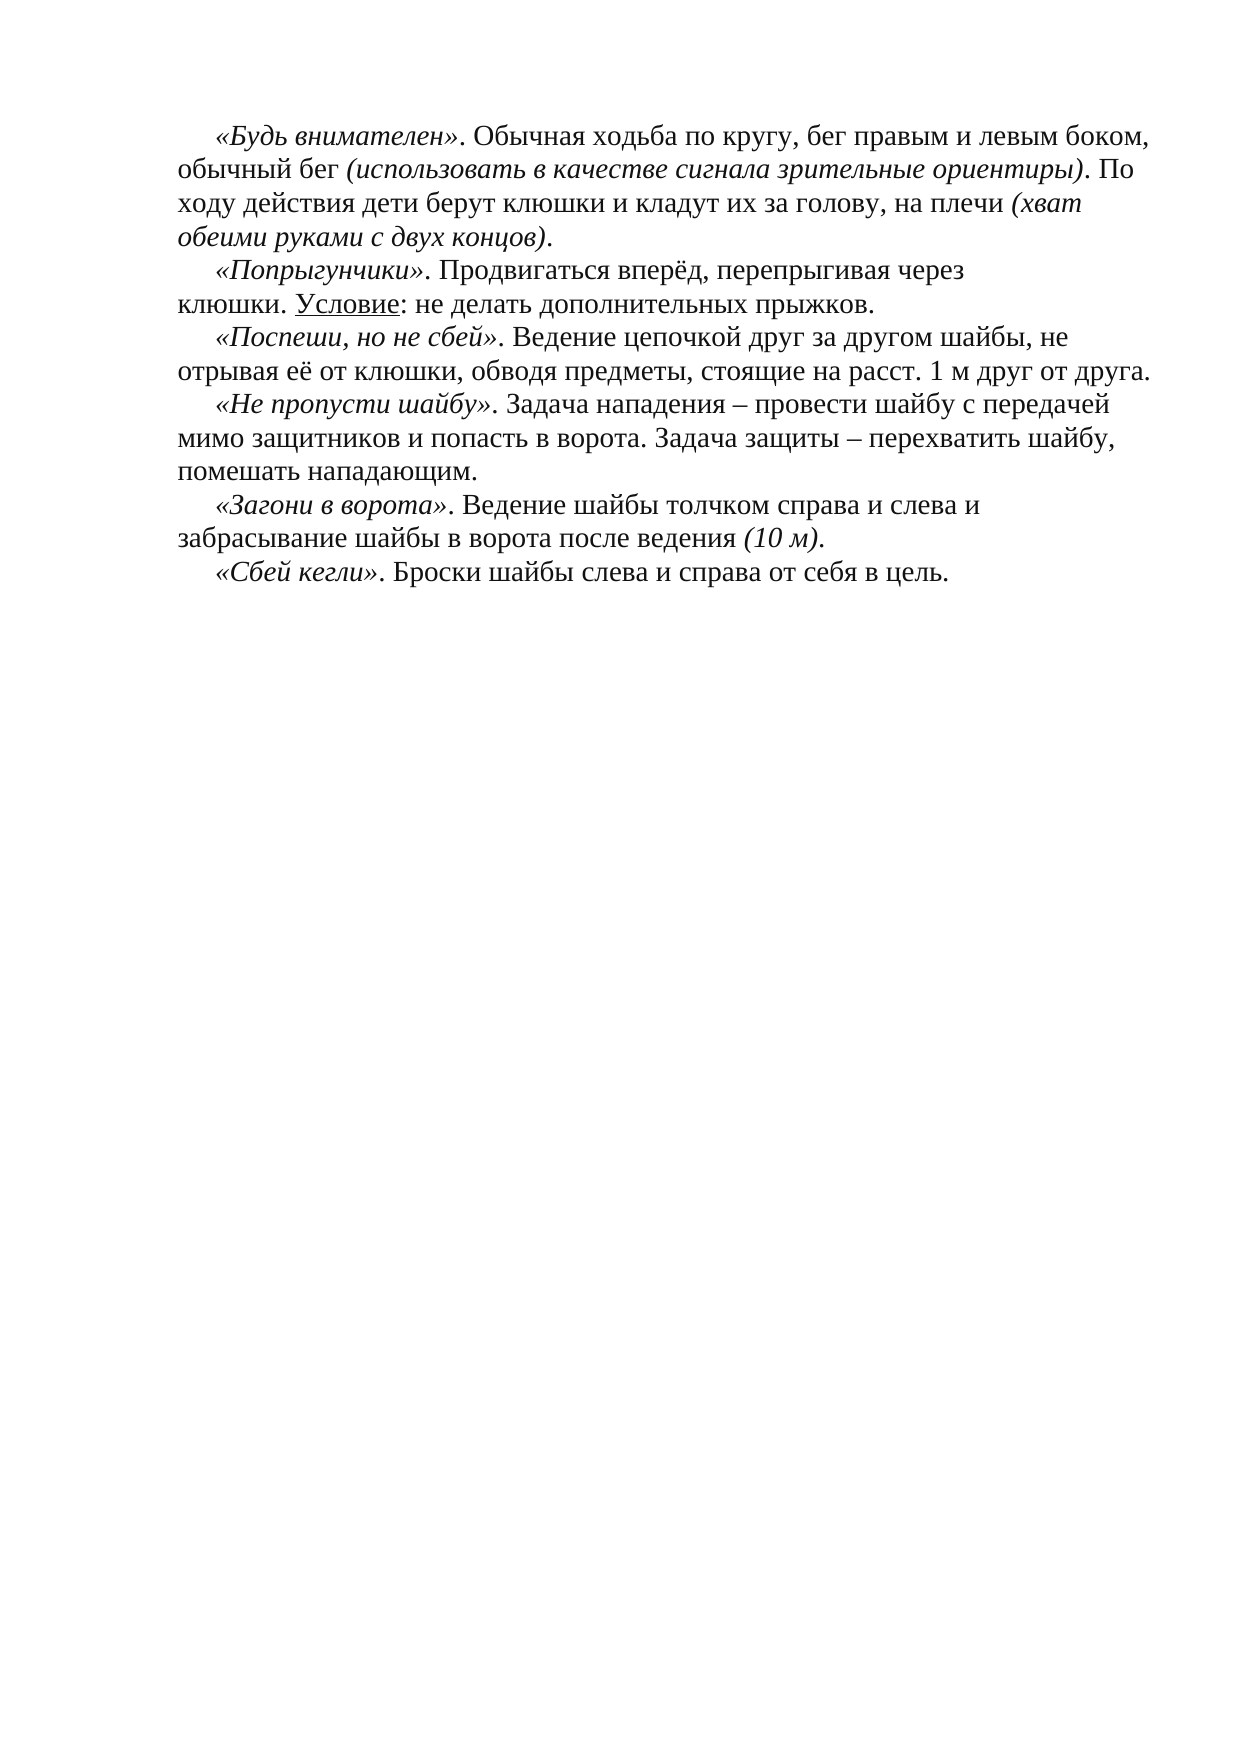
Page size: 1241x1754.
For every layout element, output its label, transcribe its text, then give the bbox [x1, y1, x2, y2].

text «Загони в ворота». Ведение шайбы толчком справа и слева и забрасывание шайбы в ворота после ведения (10 м). [177, 487, 1152, 554]
text «Попрыгунчики». Продвигаться вперёд, перепрыгивая через клюшки. Условие: не делать дополнительных прыжков. [177, 252, 1152, 319]
text «Сбей кегли». Броски шайбы слева и справа от себя в цель. [177, 554, 1152, 588]
text «Поспеши, но не сбей». Ведение цепочкой друг за другом шайбы, не отрывая её от клюшки, обводя предметы, стоящие на расст. 1 м друг от друга. [177, 319, 1152, 386]
text «Не пропусти шайбу». Задача нападения – провести шайбу с передачей мимо защитников и попасть в ворота. Задача защиты – перехватить шайбу, помешать нападающим. [177, 386, 1152, 487]
text «Будь внимателен». Обычная ходьба по кругу, бег правым и левым боком, обычный бег (использовать в качестве сигнала зрительные ориентиры). По ходу действия дети берут клюшки и кладут их за голову, на плечи (хват обеими руками с двух концов). [177, 118, 1152, 252]
